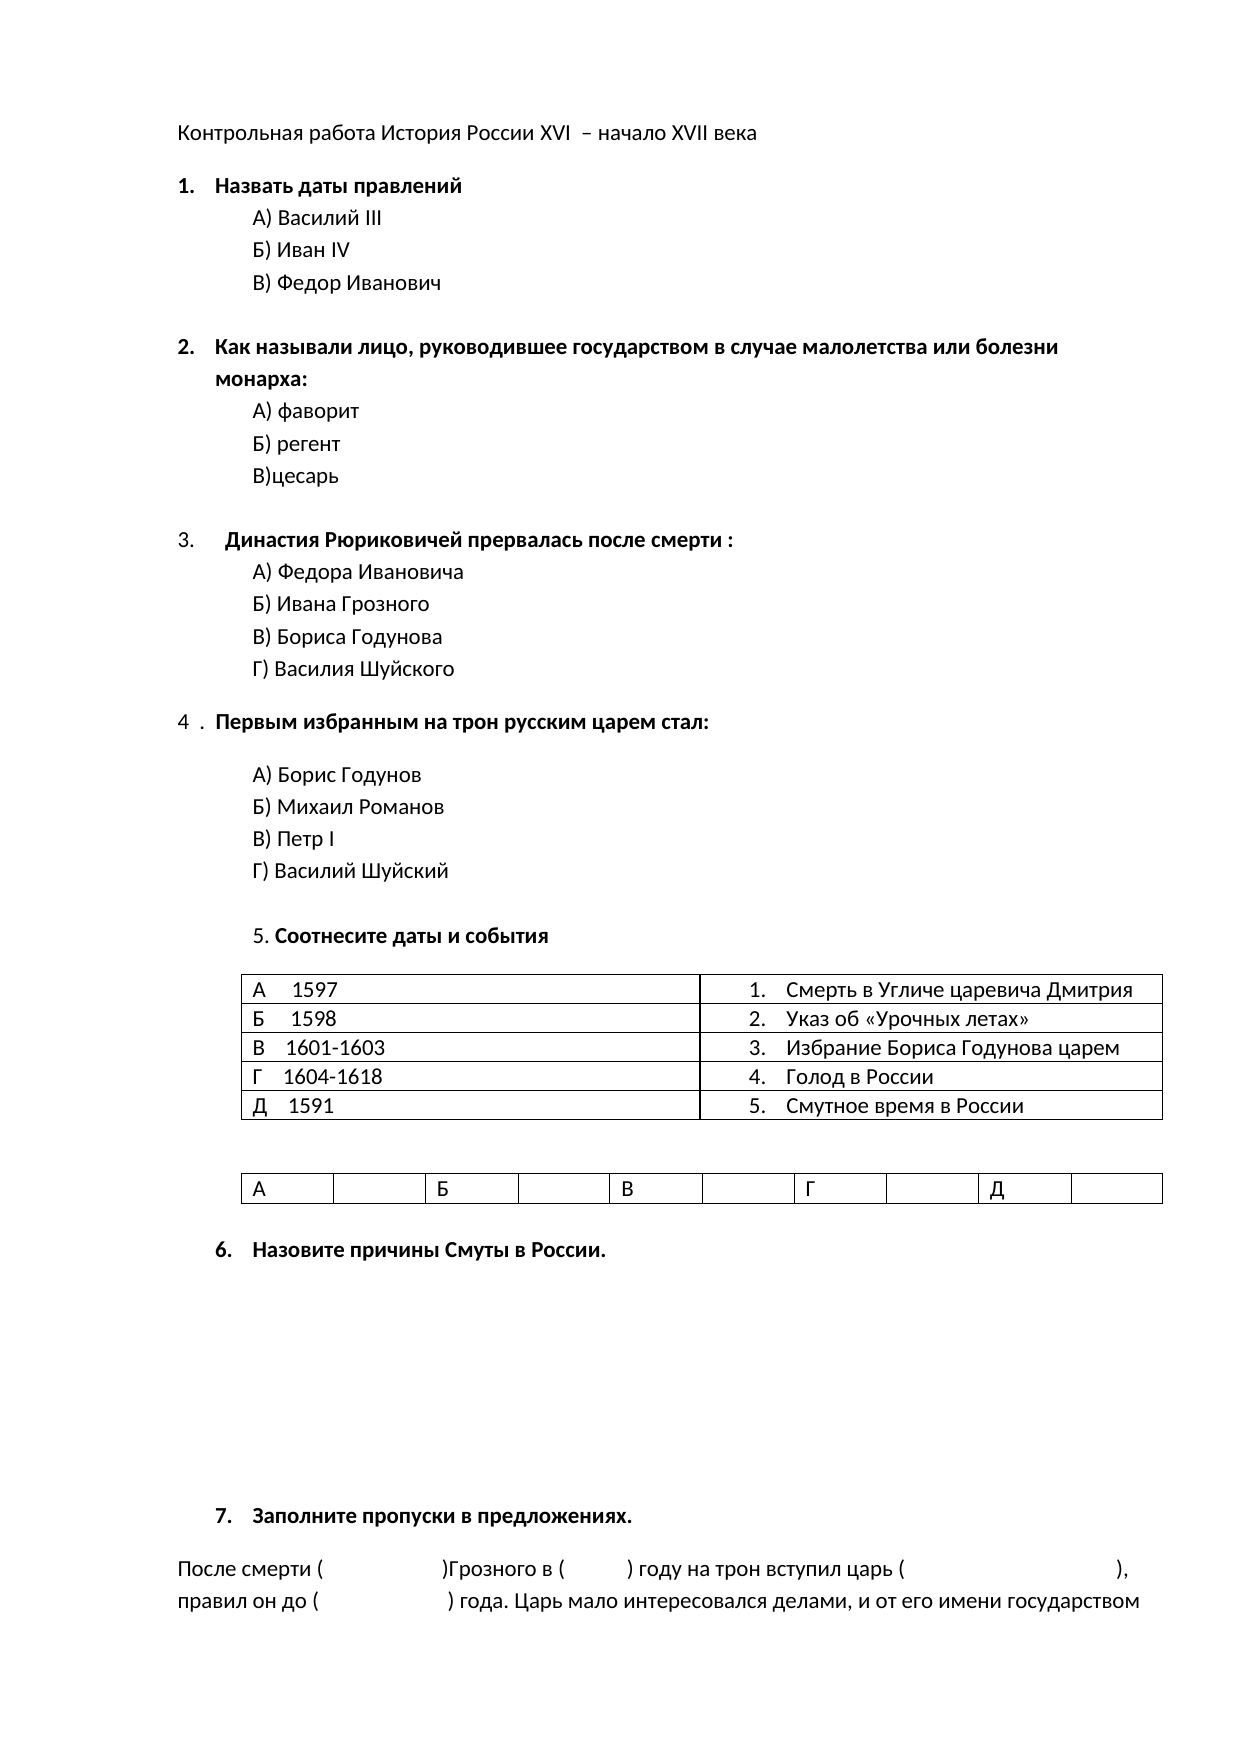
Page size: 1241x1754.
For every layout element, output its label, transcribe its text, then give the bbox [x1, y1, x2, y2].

list Династия Рюриковичей прервалась после смерти : [177, 525, 1152, 553]
list Г) Василий Шуйский [252, 857, 1152, 884]
list Как называли лицо, руководившее государством в случае малолетства или болезни монарха: [177, 332, 1152, 392]
table_cell Б 1598 [242, 1004, 699, 1032]
table_header Смерть в Угличе царевича Дмитрия [701, 975, 1162, 1003]
table_cell В 1601-1603 [242, 1033, 699, 1061]
table_cell Избрание Бориса Годунова царем [701, 1033, 1162, 1061]
table_header Б [426, 1174, 518, 1202]
list А) Василий III [252, 203, 1152, 231]
list 5. Соотнесите даты и события [252, 921, 1152, 949]
list Назовите причины Смуты в России. [215, 1236, 1152, 1264]
list В) Петр I [252, 824, 1152, 852]
list Б) Михаил Романов [252, 792, 1152, 820]
list Г) Василия Шуйского [252, 654, 1152, 682]
list Б) Иван IV [252, 236, 1152, 263]
list А) Борис Годунов [252, 760, 1152, 788]
table_cell Г 1604-1618 [242, 1062, 699, 1090]
table_header [1072, 1174, 1162, 1202]
list А) фаворит [252, 396, 1152, 424]
list В) Бориса Годунова [252, 622, 1152, 650]
table_cell Голод в России [701, 1062, 1162, 1090]
table_header В [610, 1174, 702, 1202]
table_cell Смутное время в России [701, 1091, 1162, 1119]
list А) Федора Ивановича [252, 557, 1152, 585]
table_cell Д 1591 [242, 1091, 699, 1119]
table_header [887, 1174, 978, 1202]
table_header Г [795, 1174, 886, 1202]
list Назвать даты правлений [177, 171, 1152, 199]
text 4 . Первым избранным на трон русским царем стал: [177, 707, 1152, 735]
table_header [703, 1174, 794, 1202]
table_header А [242, 1174, 333, 1202]
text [177, 1554, 1152, 1614]
list Б) Ивана Грозного [252, 589, 1152, 618]
table_header [334, 1174, 425, 1202]
list В) Федор Иванович [252, 268, 1152, 296]
text Контрольная работа История России XVI – начало XVII века [177, 118, 1152, 146]
table_header Д [979, 1174, 1071, 1202]
list Заполните пропуски в предложениях. [215, 1501, 1152, 1529]
list Б) регент [252, 429, 1152, 457]
list В)цесарь [252, 461, 1152, 489]
table_header А 1597 [242, 975, 699, 1003]
table_header [519, 1174, 609, 1202]
table_cell Указ об «Урочных летах» [701, 1004, 1162, 1032]
